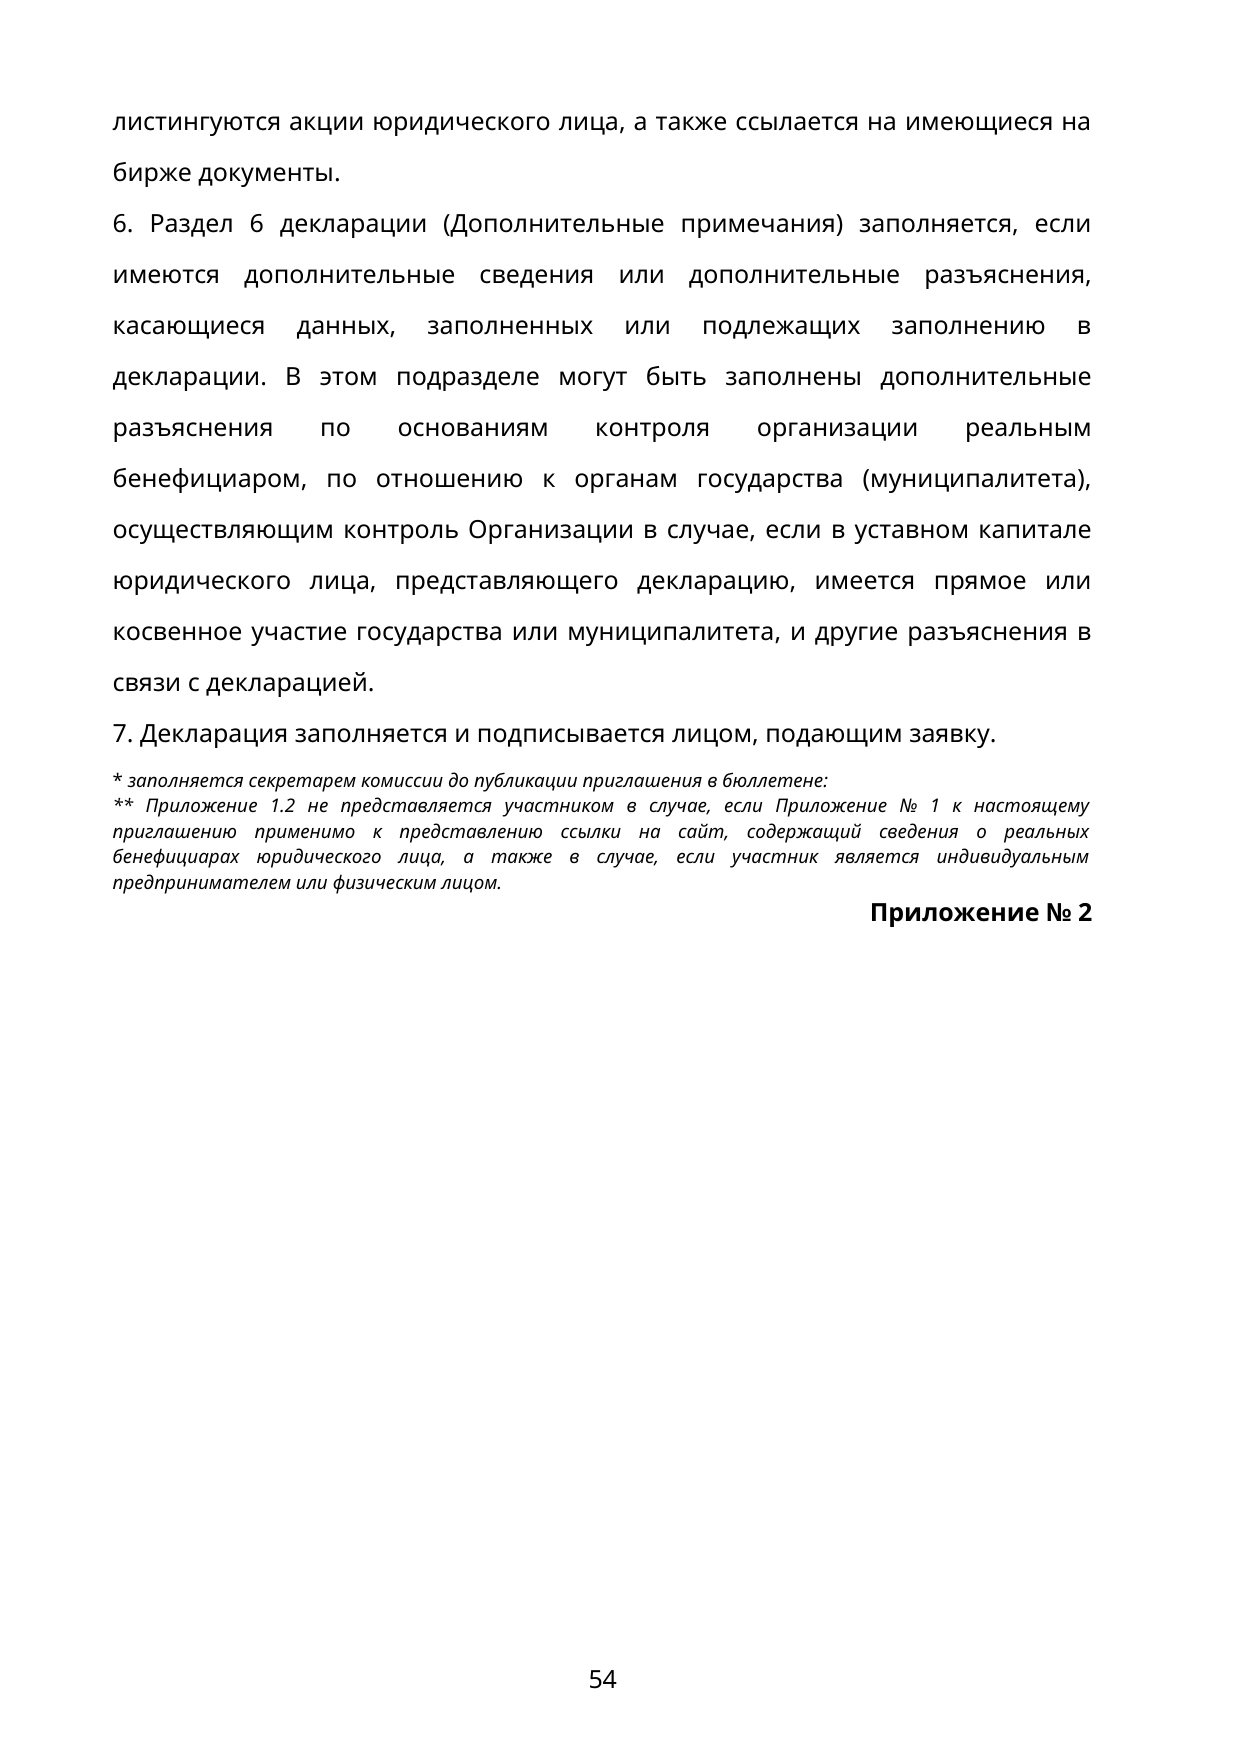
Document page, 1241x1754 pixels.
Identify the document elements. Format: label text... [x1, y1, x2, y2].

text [112, 103, 1092, 188]
text 7. Декларация заполняется и подписывается лицом, подающим заявку. [112, 716, 1092, 750]
text Приложение № 2 [112, 894, 1092, 929]
text 6. Раздел 6 декларации (Дополнительные примечания) заполняется, если имеются дополнительные сведения или дополнительные разъяснения, касающиеся данных, заполненных или подлежащих заполнению в декларации. В этом подразделе могут быть заполнены дополнительные разъяснения по основаниям контроля организации реальным бенефициаром, по отношению к органам государства (муниципалитета), осуществляющим контроль Организации в случае, если в уставном капитале юридического лица, представляющего декларацию, имеется прямое или косвенное участие государства или муниципалитета, и другие разъяснения в связи с декларацией. [112, 206, 1092, 699]
text ** Приложение 1.2 не представляется участником в случае, если Приложение № 1 к настоящему приглашению применимо к представлению ссылки на сайт, содержащий сведения о реальных бенефициарах юридического лица, а также в случае, если участник является индивидуальным предпринимателем или физическим лицом. [112, 792, 1092, 894]
text * заполняется секретарем комиссии до публикации приглашения в бюллетене: [112, 767, 1092, 792]
